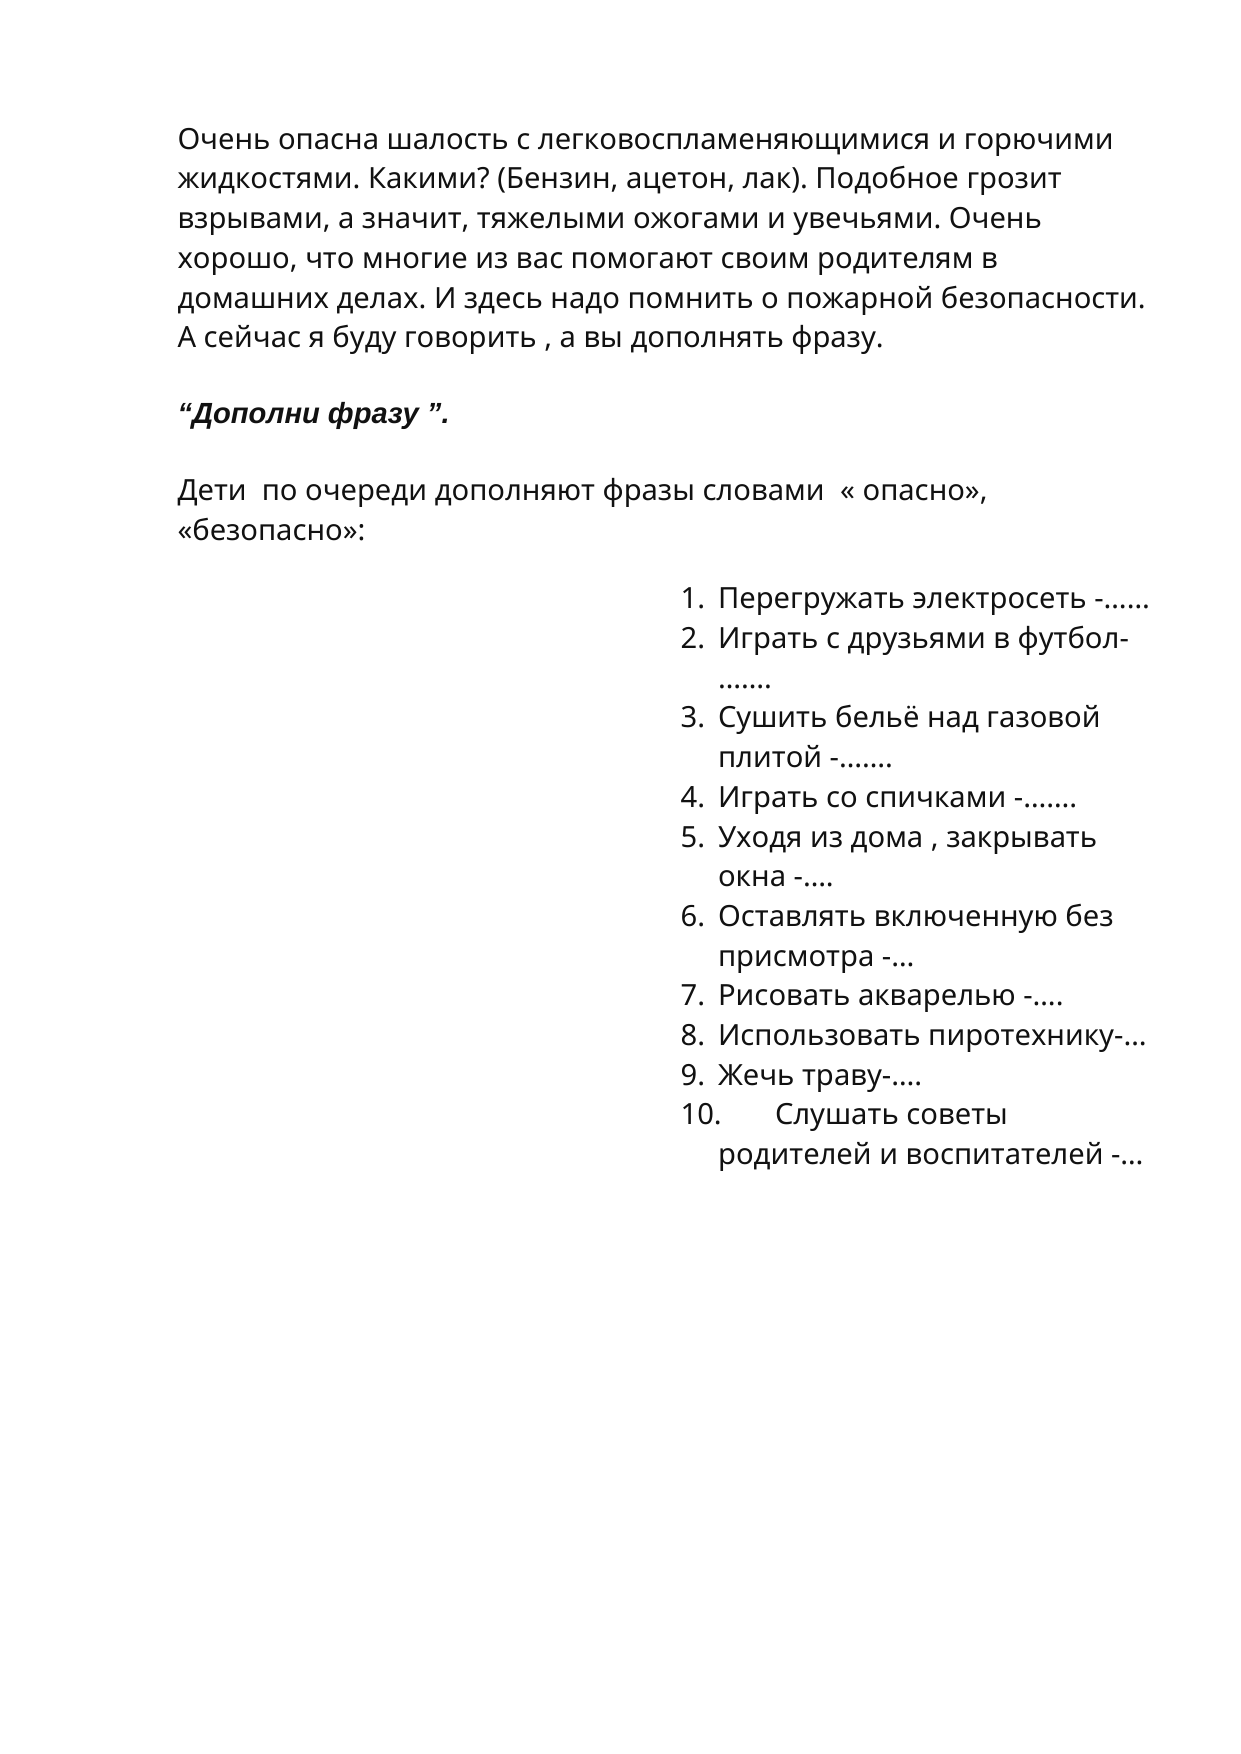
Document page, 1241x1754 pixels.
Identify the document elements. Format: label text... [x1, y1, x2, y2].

list Сушить бельё над газовой плитой -……. [680, 697, 1152, 776]
list Перегружать электросеть -…… [680, 578, 1152, 617]
list Рисовать акварелью -…. [680, 974, 1152, 1014]
list Слушать советы родителей и воспитателей -… [680, 1094, 1152, 1173]
list Играть с друзьями в футбол-……. [680, 617, 1152, 697]
list Жечь траву-…. [680, 1054, 1152, 1094]
list Оставлять включенную без присмотра -… [680, 895, 1152, 974]
list Использовать пиротехнику-… [680, 1014, 1152, 1054]
list Уходя из дома , закрывать окна -…. [680, 816, 1152, 895]
list Играть со спичками -……. [680, 776, 1152, 816]
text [177, 118, 1152, 548]
